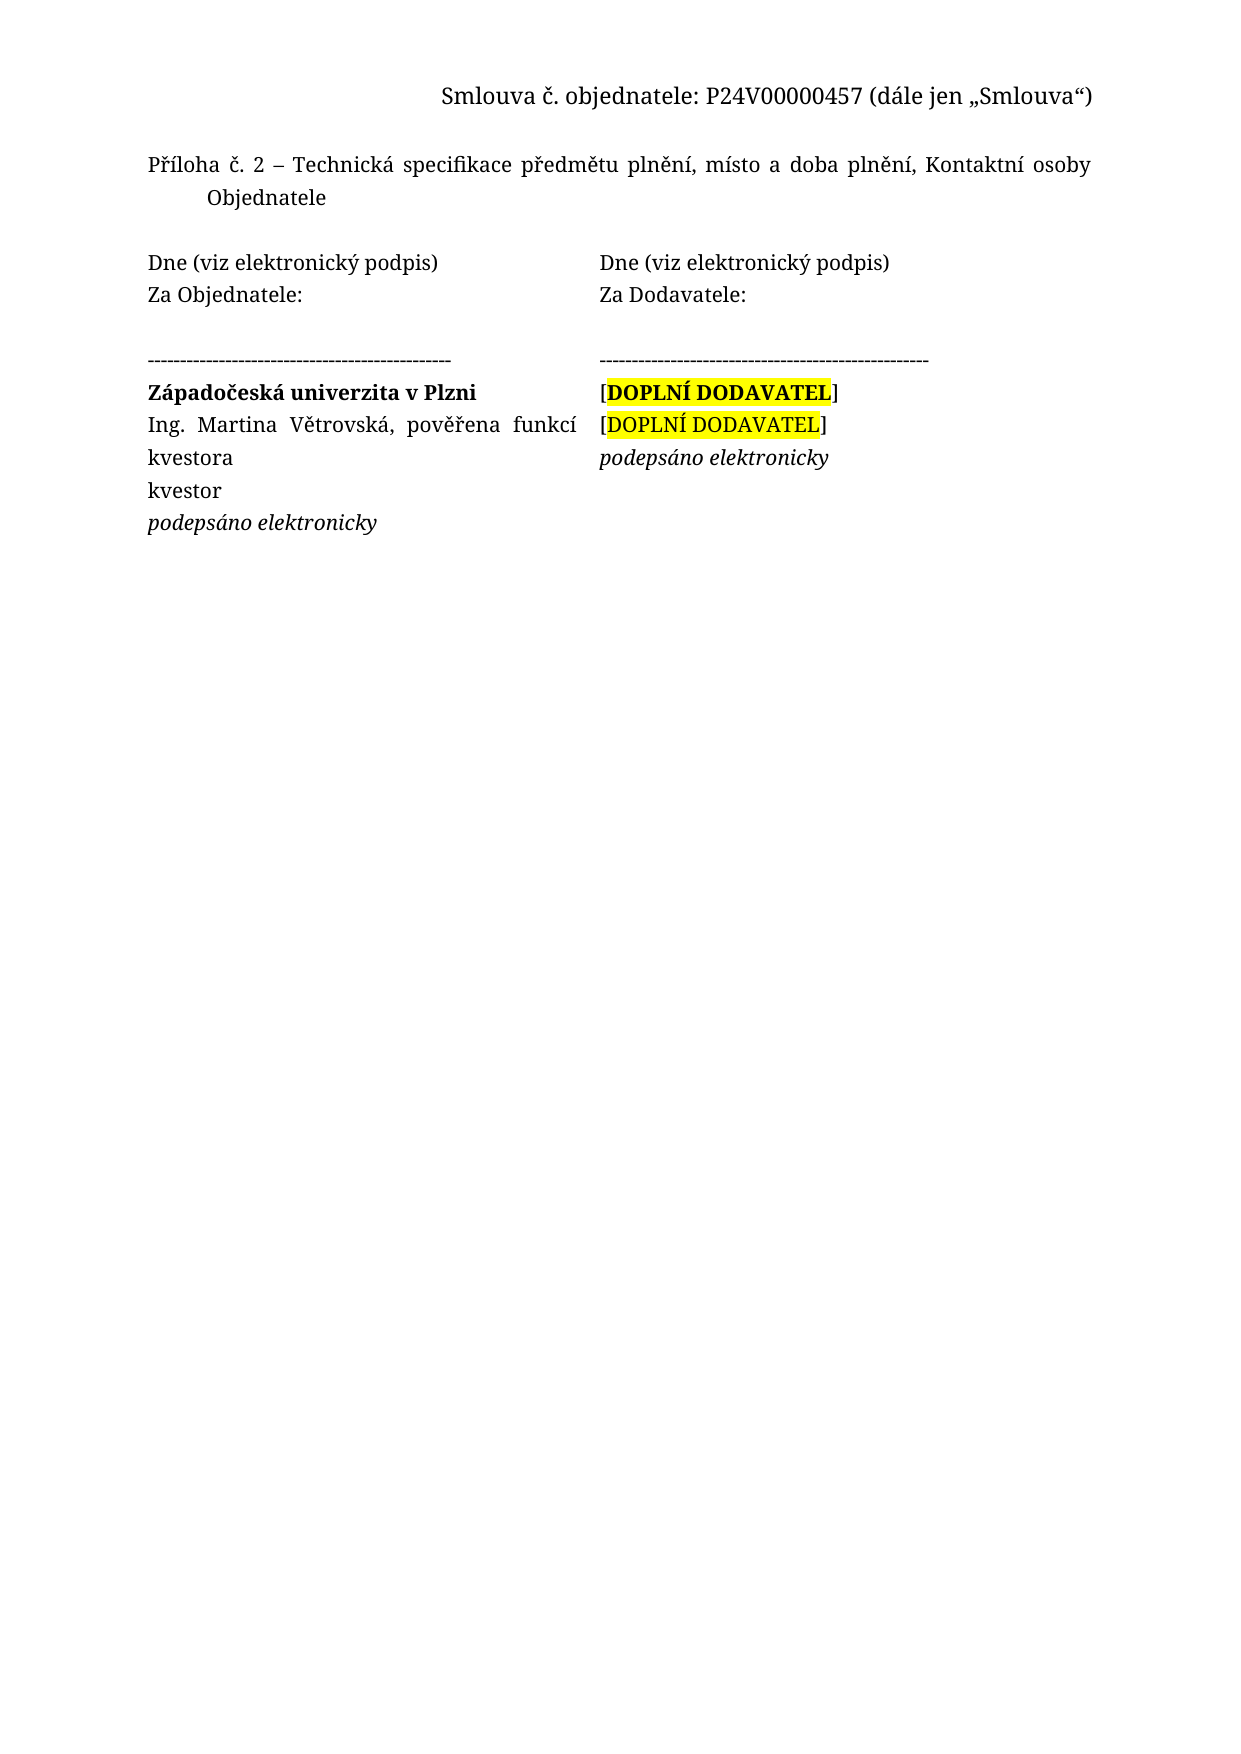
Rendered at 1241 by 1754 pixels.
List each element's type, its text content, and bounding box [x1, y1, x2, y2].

text Příloha č. 2 – Technická specifikace předmětu plnění, místo a doba plnění, Kontaktní osoby Objednatele [148, 150, 1093, 211]
table_header Dne (viz elektronický podpis) Za Objednatele: ----------------------------------------------- Západočeská univerzita v Plzni Ing. Martina Větrovská, pověřena funkcí kvestora kvestor podepsáno elektronicky [136, 248, 588, 541]
table_header Dne (viz elektronický podpis) Za Dodavatele: --------------------------------------------------- [DOPLNÍ DODAVATEL] [DOPLNÍ DODAVATEL] podepsáno elektronicky [588, 248, 1040, 541]
